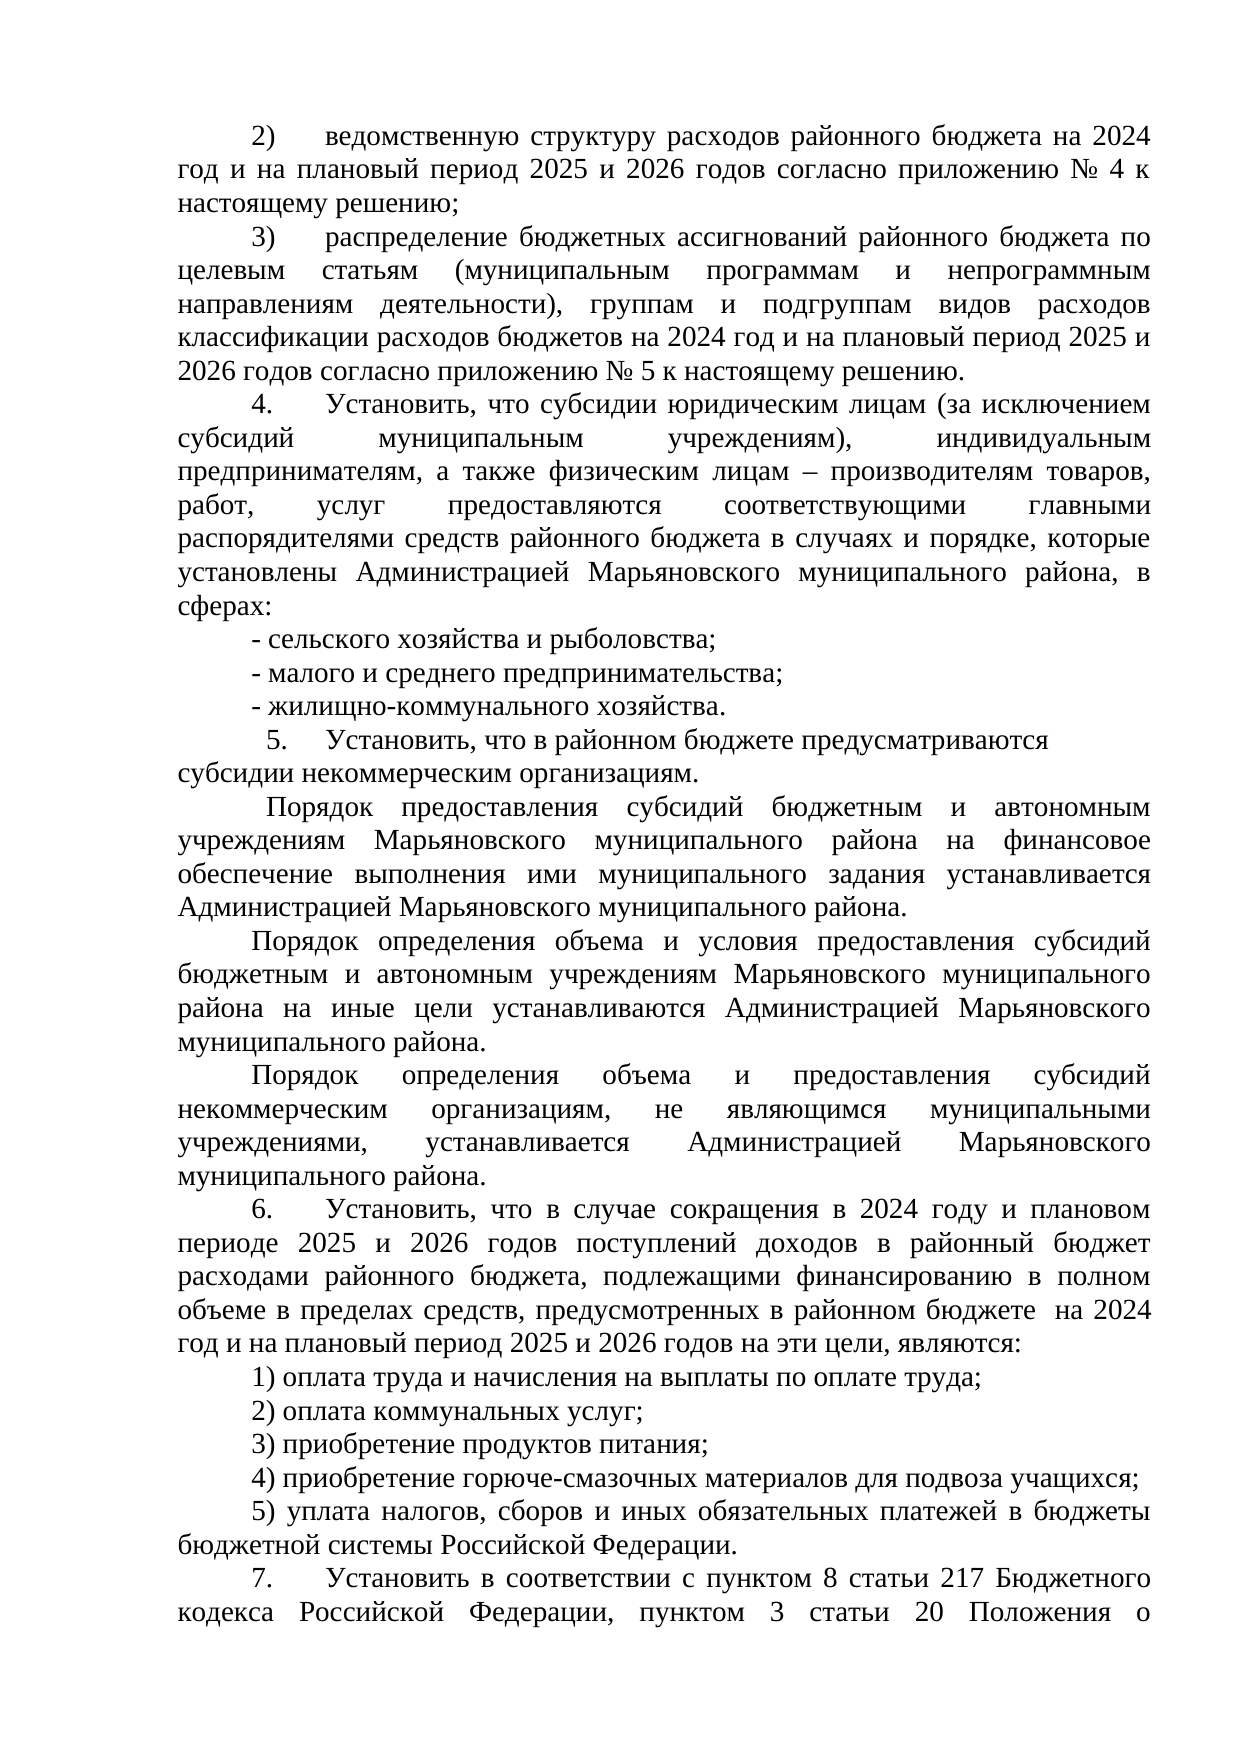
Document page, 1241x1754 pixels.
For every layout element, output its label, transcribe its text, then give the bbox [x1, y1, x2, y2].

text - малого и среднего предпринимательства; [177, 655, 1152, 688]
text 1) оплата труда и начисления на выплаты по оплате труда; [177, 1359, 1152, 1393]
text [177, 1560, 1152, 1627]
text - жилищно-коммунального хозяйства. [177, 688, 1152, 722]
text 6. Установить, что в случае сокращения в 2024 году и плановом периоде 2025 и 2026 годов поступлений доходов в районный бюджет расходами районного бюджета, подлежащими финансированию в полном объеме в пределах средств, предусмотренных в районном бюджете на 2024 год и на плановый период 2025 и 2026 годов на эти цели, являются: [177, 1191, 1152, 1359]
text 5) уплата налогов, сборов и иных обязательных платежей в бюджеты бюджетной системы Российской Федерации. [177, 1493, 1152, 1560]
text 5. Установить, что в районном бюджете предусматриваются субсидии некоммерческим организациям. [177, 722, 1152, 789]
text 4. Установить, что субсидии юридическим лицам (за исключением субсидий муниципальным учреждениям), индивидуальным предпринимателям, а также физическим лицам – производителям товаров, работ, услуг предоставляются соответствующими главными распорядителями средств районного бюджета в случаях и порядке, которые установлены Администрацией Марьяновского муниципального района, в сферах: [177, 386, 1152, 621]
text 3) распределение бюджетных ассигнований районного бюджета по целевым статьям (муниципальным программам и непрограммным направлениям деятельности), группам и подгруппам видов расходов классификации расходов бюджетов на 2024 год и на плановый период 2025 и 2026 годов согласно приложению № 5 к настоящему решению. [177, 219, 1152, 386]
text Порядок определения объема и условия предоставления субсидий бюджетным и автономным учреждениям Марьяновского муниципального района на иные цели устанавливаются Администрацией Марьяновского муниципального района. [177, 923, 1152, 1057]
text Порядок предоставления субсидий бюджетным и автономным учреждениям Марьяновского муниципального района на финансовое обеспечение выполнения ими муниципального задания устанавливается Администрацией Марьяновского муниципального района. [177, 789, 1152, 923]
text 3) приобретение продуктов питания; [177, 1426, 1152, 1460]
text 2) оплата коммунальных услуг; [177, 1393, 1152, 1426]
text 4) приобретение горюче-смазочных материалов для подвоза учащихся; [177, 1460, 1152, 1493]
text Порядок определения объема и предоставления субсидий некоммерческим организациям, не являющимся муниципальными учреждениями, устанавливается Администрацией Марьяновского муниципального района. [177, 1057, 1152, 1191]
text - сельского хозяйства и рыболовства; [177, 621, 1152, 655]
text 2) ведомственную структуру расходов районного бюджета на 2024 год и на плановый период 2025 и 2026 годов согласно приложению № 4 к настоящему решению; [177, 118, 1152, 219]
